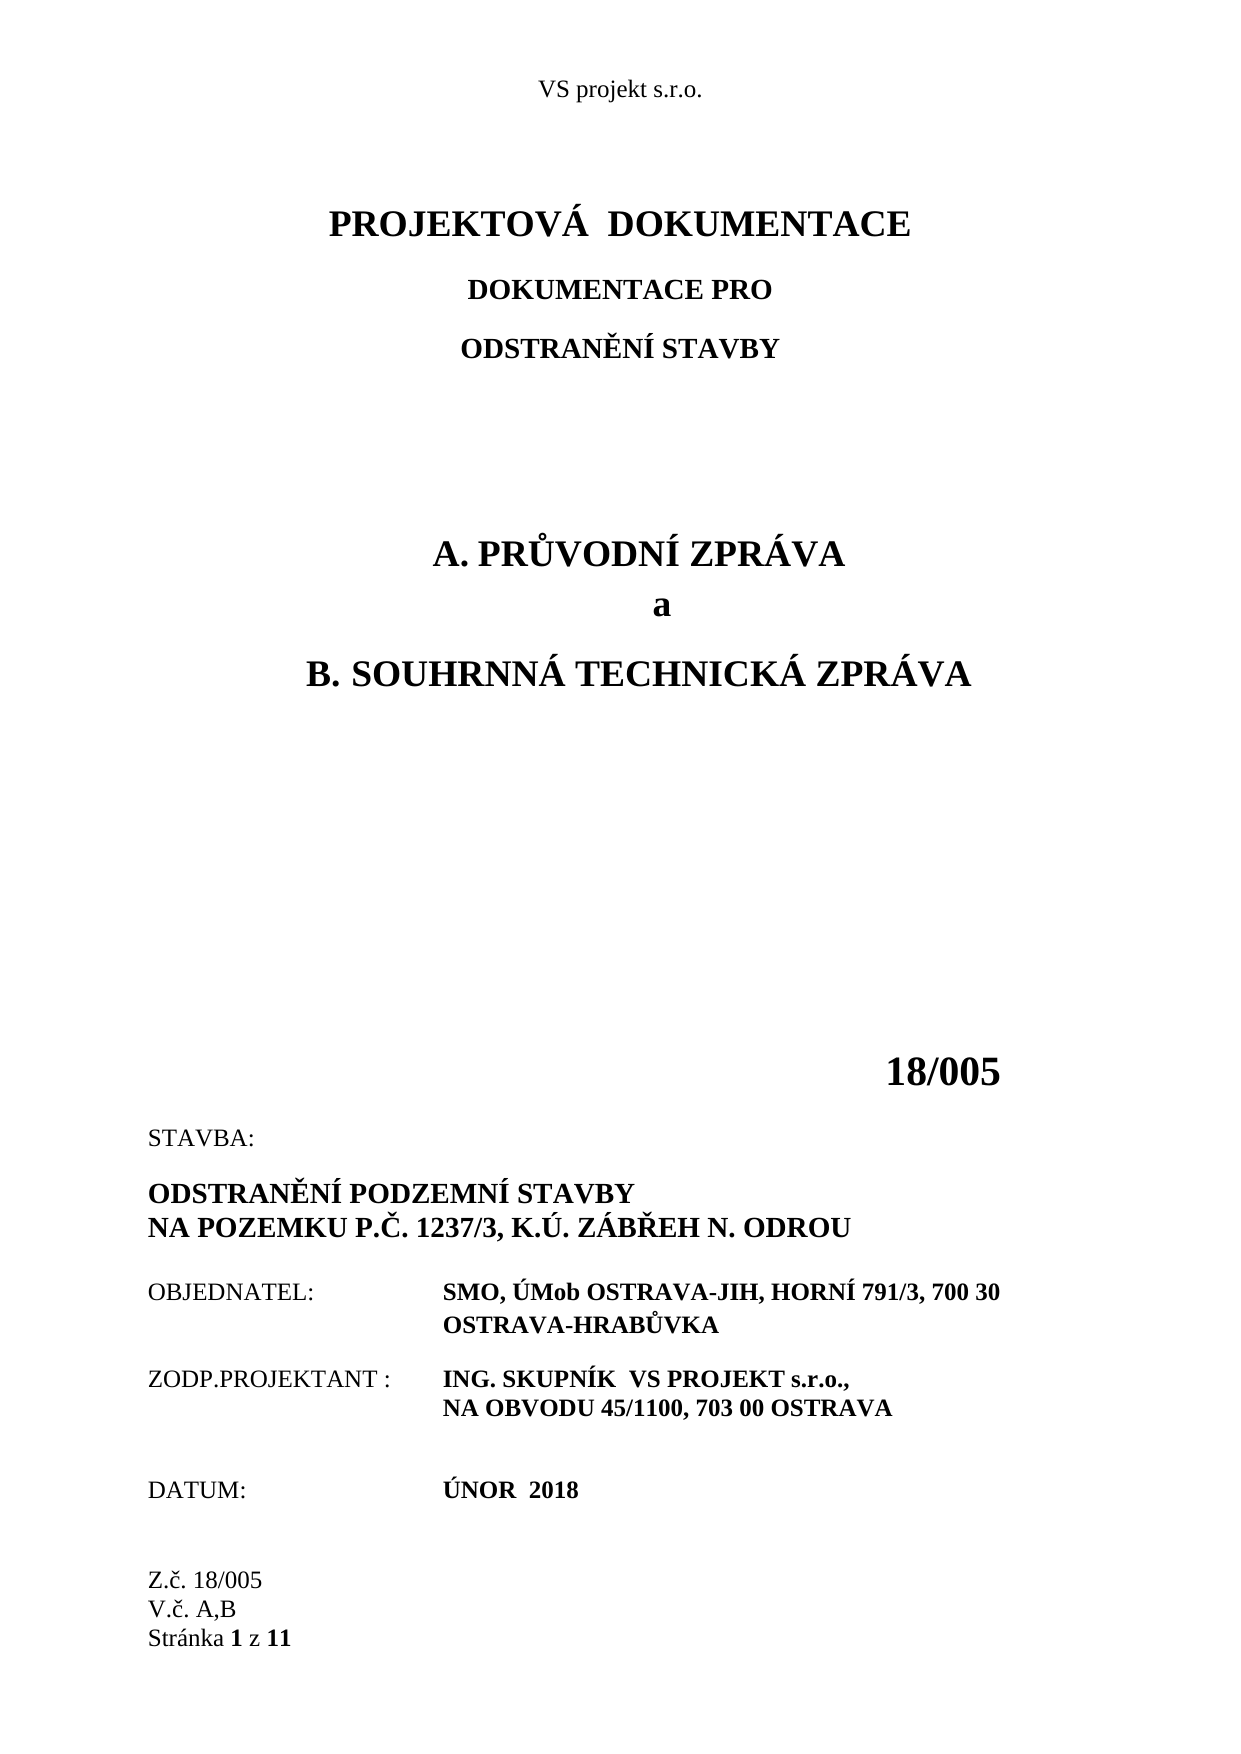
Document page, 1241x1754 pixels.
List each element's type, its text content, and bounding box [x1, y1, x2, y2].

text OBJEDNATEL: SMO, ÚMob OSTRAVA-JIH, HORNÍ 791/3, 700 30 OSTRAVA-HRABŮVKA [148, 1277, 1093, 1339]
text ZODP.PROJEKTANT : ING. SKUPNÍK VS PROJEKT s.r.o., [148, 1364, 1093, 1393]
text PROJEKTOVÁ DOKUMENTACE [148, 201, 1093, 244]
text NA POZEMKU P.Č. 1237/3, K.Ú. ZÁBŘEH N. ODROU [148, 1210, 1093, 1243]
text DOKUMENTACE PRO [148, 272, 1093, 305]
list a [230, 581, 1093, 624]
text ODSTRANĚNÍ STAVBY [148, 331, 1093, 365]
text DATUM: ÚNOR 2018 [148, 1475, 1093, 1504]
list SOUHRNNÁ TECHNICKÁ ZPRÁVA [185, 651, 1093, 694]
text ODSTRANĚNÍ PODZEMNÍ STAVBY [148, 1176, 1093, 1210]
list PRŮVODNÍ ZPRÁVA [185, 531, 1093, 574]
text NA OBVODU 45/1100, 703 00 OSTRAVA [148, 1393, 1093, 1421]
text 18/005 [811, 1047, 1093, 1094]
text STAVBA: [148, 1123, 1093, 1151]
